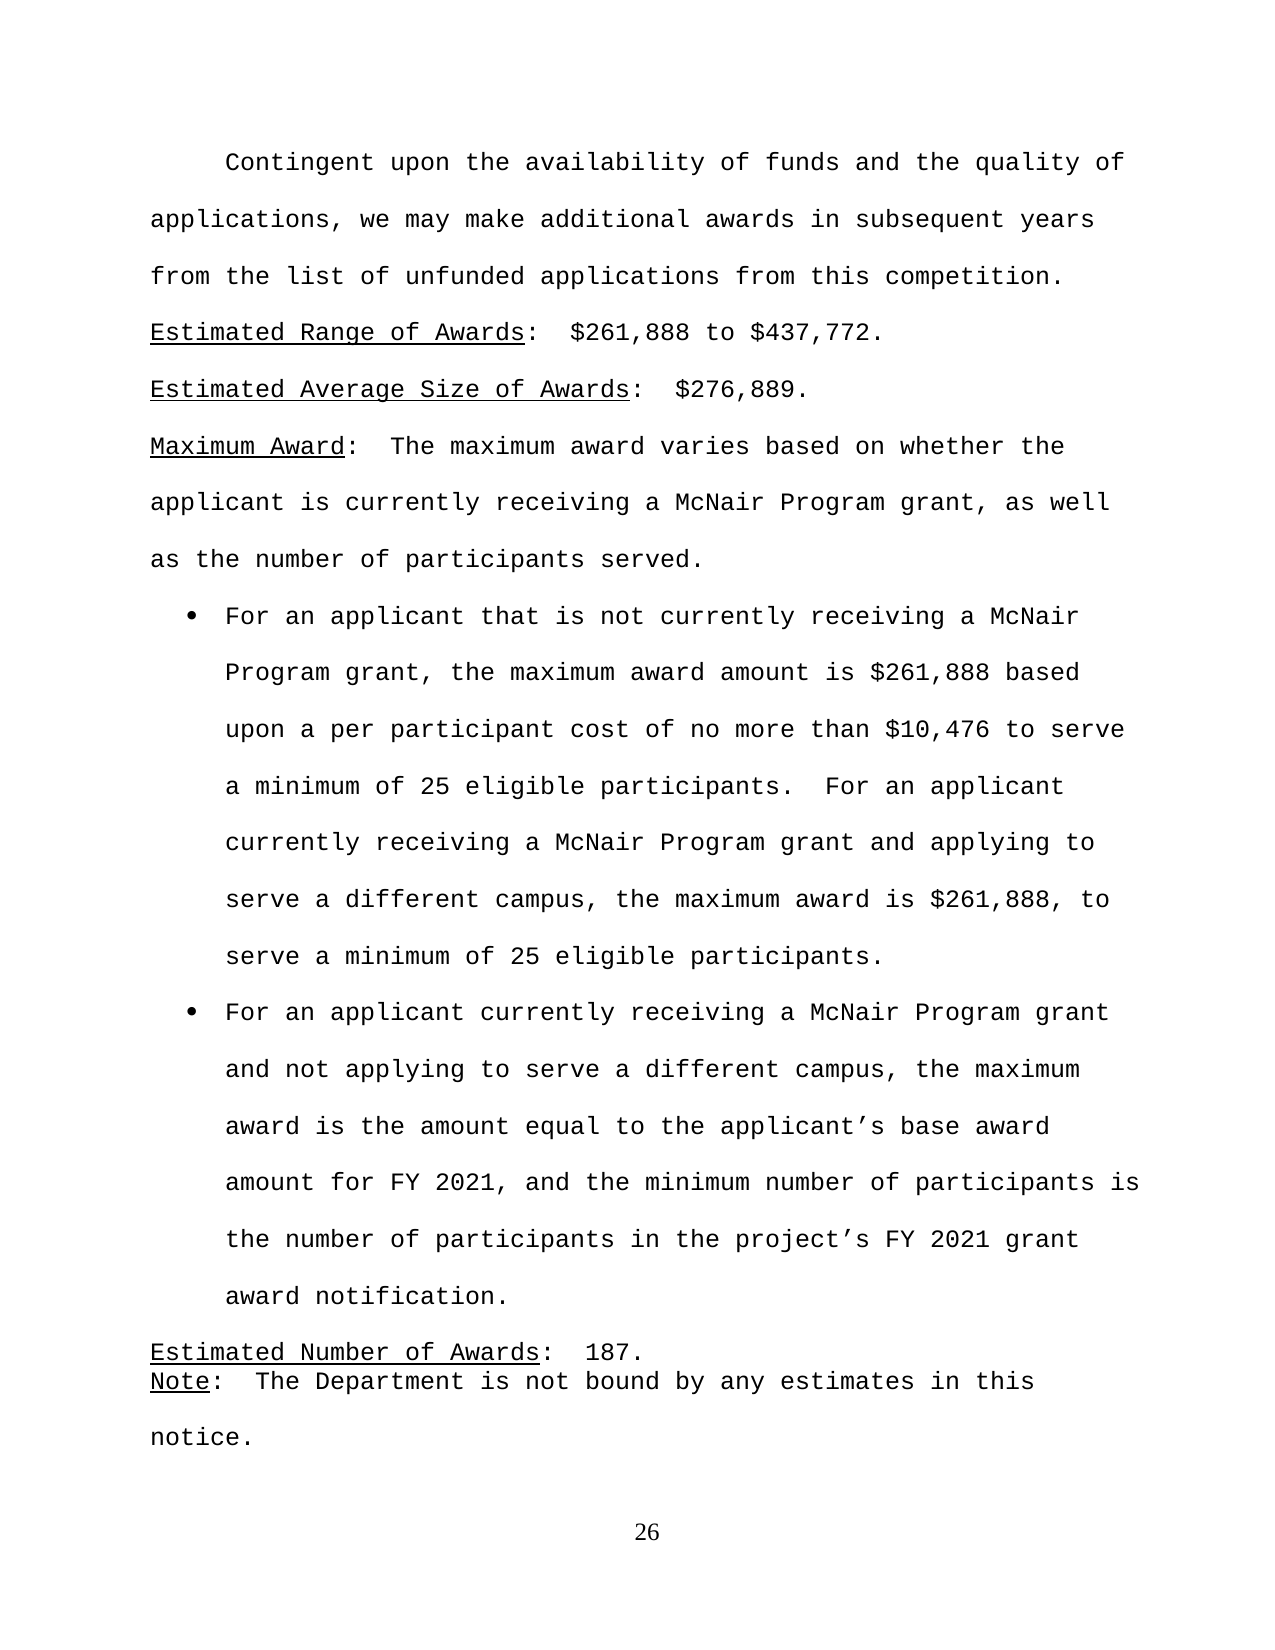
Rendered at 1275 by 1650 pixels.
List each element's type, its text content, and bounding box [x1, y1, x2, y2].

text Estimated Range of Awards: $261,888 to $437,772. [150, 320, 1144, 348]
text Note: The Department is not bound by any estimates in this notice. [150, 1368, 1144, 1453]
text Estimated Average Size of Awards: $276,889. [150, 377, 1144, 405]
text Maximum Award: The maximum award varies based on whether the applicant is currently receiving a McNair Program grant, as well as the number of participants served. [150, 433, 1144, 575]
list For an applicant currently receiving a McNair Program grant and not applying to serve a different campus, the maximum award is the amount equal to the applicant’s base award amount for FY 2021, and the minimum number of participants is the number of participants in the project’s FY 2021 grant award notification. [187, 1000, 1144, 1312]
text Contingent upon the availability of funds and the quality of applications, we may make additional awards in subsequent years from the list of unfunded applications from this competition. [150, 150, 1144, 292]
list For an applicant that is not currently receiving a McNair Program grant, the maximum award amount is $261,888 based upon a per participant cost of no more than $10,476 to serve a minimum of 25 eligible participants. For an applicant currently receiving a McNair Program grant and applying to serve a different campus, the maximum award is $261,888, to serve a minimum of 25 eligible participants. [187, 603, 1144, 972]
text Estimated Number of Awards: 187. [150, 1340, 1144, 1368]
